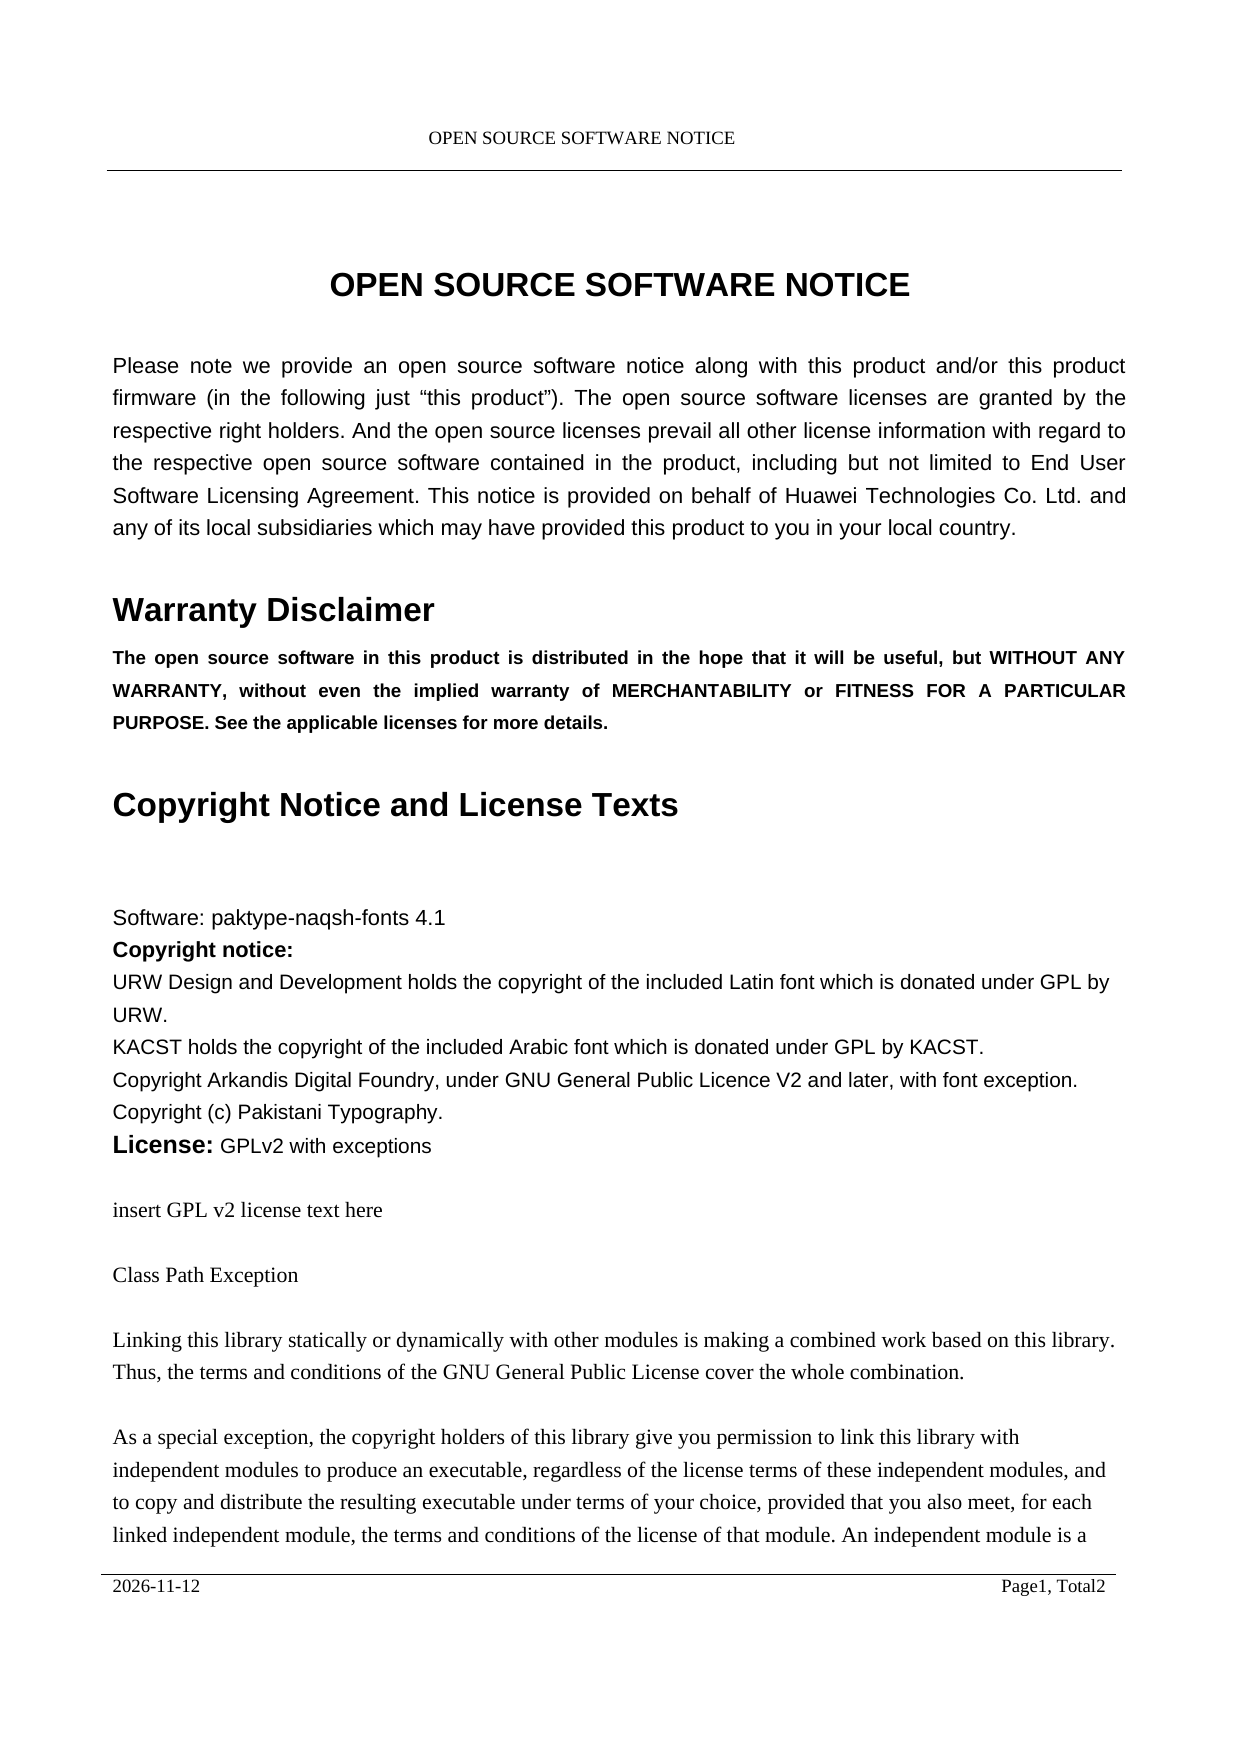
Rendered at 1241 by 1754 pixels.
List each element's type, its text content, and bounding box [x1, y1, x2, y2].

text Warranty Disclaimer [112, 576, 1128, 641]
text OPEN SOURCE SOFTWARE NOTICE [112, 251, 1128, 316]
text Copyright (c) Pakistani Typography. [112, 1096, 1128, 1128]
text Copyright notice: [112, 933, 1128, 966]
text The open source software in this product is distributed in the hope that it will be useful, but WITHOUT ANY WARRANTY, without even the implied warranty of MERCHANTABILITY or FITNESS FOR A PARTICULAR PURPOSE. See the applicable licenses for more details. [112, 641, 1128, 739]
text Please note we provide an open source software notice along with this product and/or this product firmware (in the following just “this product”). The open source software licenses are granted by the respective right holders. And the open source licenses prevail all other license information with regard to the respective open source software contained in the product, including but not limited to End User Software Licensing Agreement. This notice is provided on behalf of Huawei Technologies Co. Ltd. and any of its local subsidiaries which may have provided this product to you in your local country. [112, 349, 1128, 544]
text Software: paktype-naqsh-fonts 4.1 [112, 901, 1128, 933]
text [112, 1128, 1128, 1551]
text URW Design and Development holds the copyright of the included Latin font which is donated under GPL by URW. [112, 966, 1128, 1031]
text KACST holds the copyright of the included Arabic font which is donated under GPL by KACST. [112, 1031, 1128, 1063]
text Copyright Arkandis Digital Foundry, under GNU General Public Licence V2 and later, with font exception. [112, 1063, 1128, 1096]
text Copyright Notice and License Texts [112, 771, 1128, 836]
